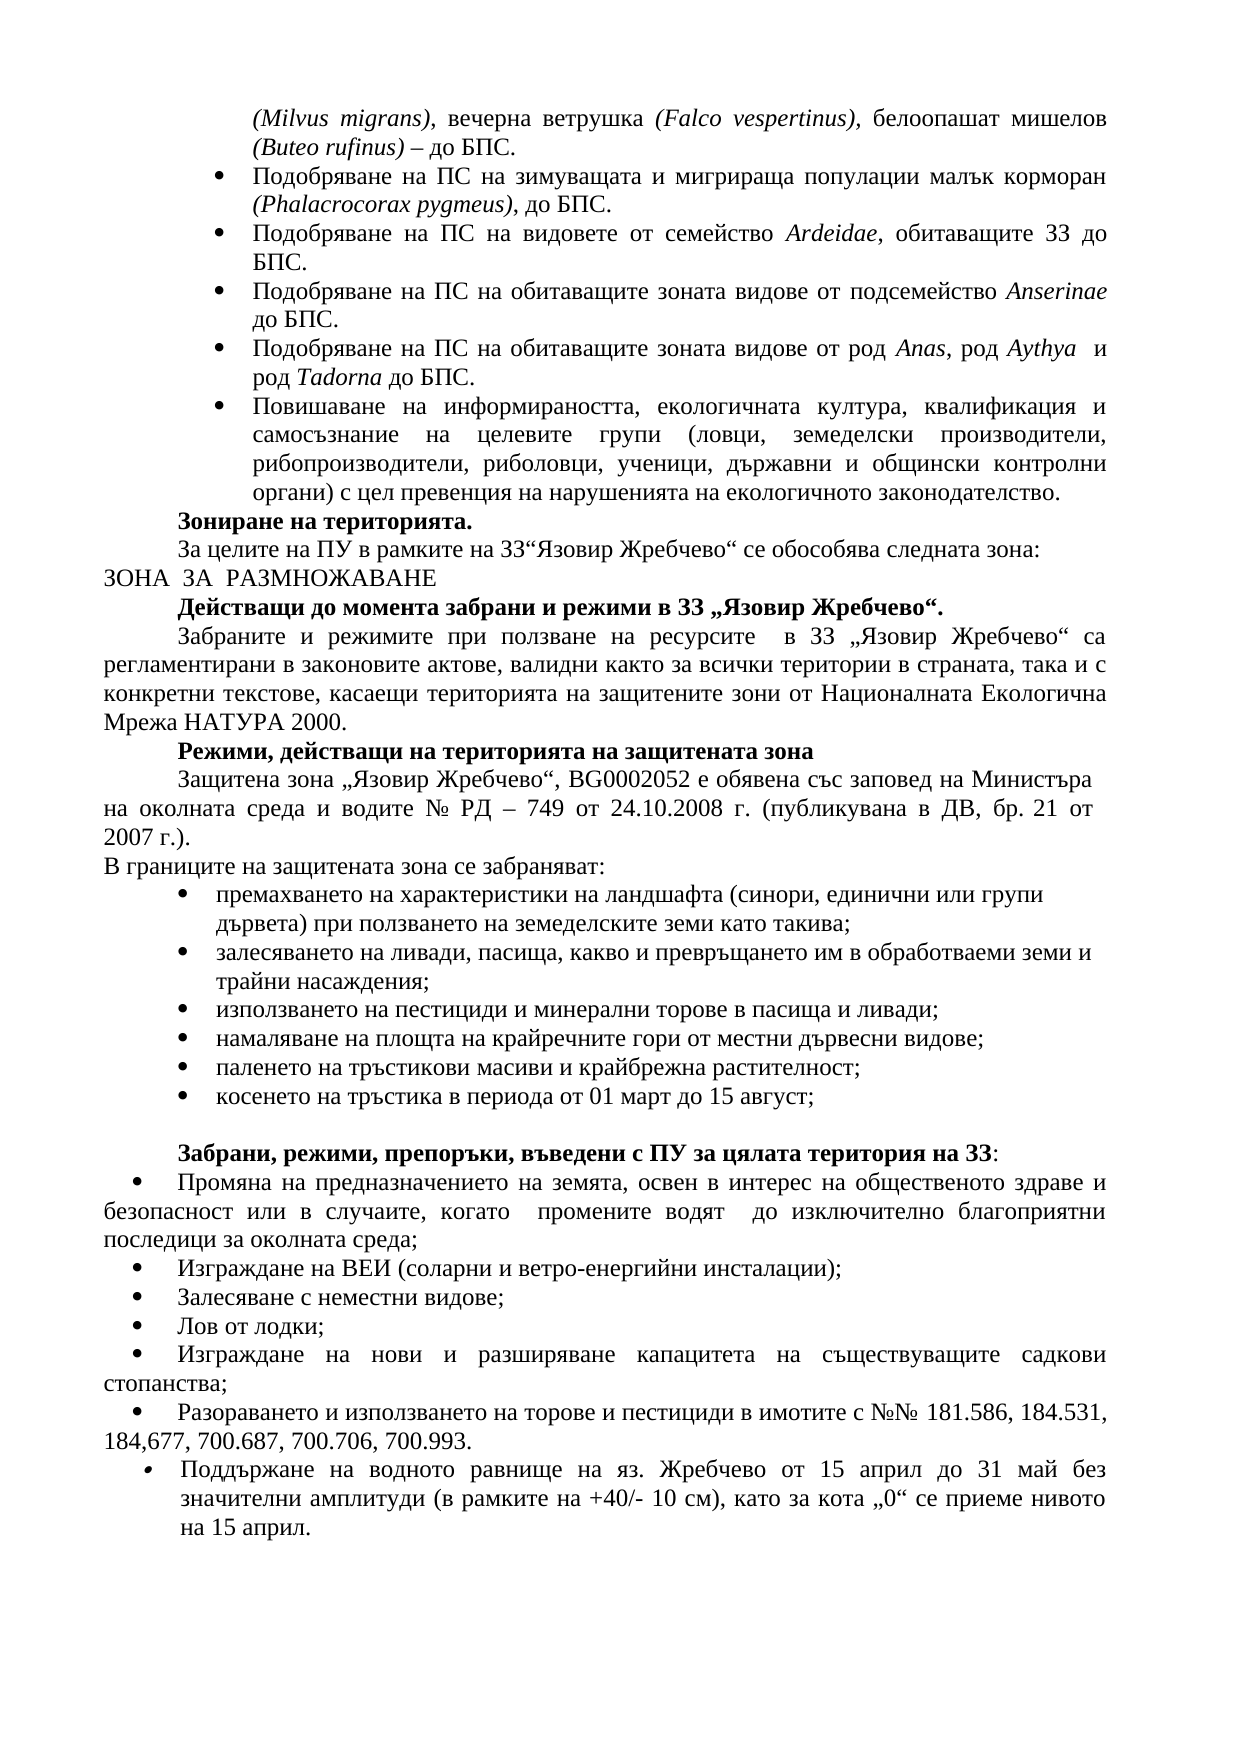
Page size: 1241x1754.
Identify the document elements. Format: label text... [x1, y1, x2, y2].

list премахването на характеристики на ландшафта (синори, единични или групи дървета) при ползването на земеделските земи като такива; [178, 879, 1107, 937]
list косенето на тръстика в периода от 01 март до 15 август; [178, 1081, 1107, 1109]
list паленето на тръстикови масиви и крайбрежна растителност; [178, 1052, 1107, 1081]
list Подобряване на ПС на зимуващата и мигрираща популации малък корморан (Phalacrocorax pygmeus), до БПС. [215, 161, 1107, 218]
list Подобряване на ПС на обитаващите зоната видове от подсемейство Anserinae до БПС. [215, 276, 1107, 333]
list Разораването и използването на торове и пестициди в имотите с №№ 181.586, 184.531, 184,677, 700.687, 700.706, 700.993. [103, 1397, 1107, 1454]
text Режими, действащи на територията на защитената зона [103, 736, 1107, 764]
list Промяна на предназначението на земята, освен в интерес на общественото здраве и безопасност или в случаите, когато промените водят до изключително благоприятни последици за околната среда; [103, 1167, 1107, 1253]
list намаляване на площта на крайречните гори от местни дървесни видове; [178, 1023, 1107, 1052]
list Подобряване на ПС на обитаващите зоната видове от род Anas, род Aythya и род Tadorna до БПС. [215, 333, 1107, 391]
text В границите на защитената зона се забраняват: [103, 851, 1107, 879]
list Поддържане на водното равнище на яз. Жребчево от 15 април до 31 май без значителни амплитуди (в рамките на +40/- 10 см), като за кота „0“ се приеме нивото на 15 април. [143, 1454, 1107, 1541]
list използването на пестициди и минерални торове в пасища и ливади; [178, 994, 1107, 1023]
list залесяването на ливади, пасища, какво и превръщането им в обработваеми земи и трайни насаждения; [178, 937, 1107, 994]
text Забраните и режимите при ползване на ресурсите в ЗЗ „Язовир Жребчево“ са регламентирани в законовите актове, валидни както за всички територии в страната, така и с конкретни текстове, касаещи територията на защитените зони от Националната Екологична Мрежа НАТУРА 2000. [103, 621, 1107, 736]
list Подобряване на ПС на видовете от семейство Ardeidae, обитаващите ЗЗ до БПС. [215, 218, 1107, 276]
text Защитена зона „Язовир Жребчево“, BG0002052 е обявена със заповед на Министъра на околната среда и водите № РД – 749 от 24.10.2008 г. (публикувана в ДВ, бр. 21 от 2007 г.). [103, 764, 1093, 851]
list Повишаване на информираността, екологичната култура, квалификация и самосъзнание на целевите групи (ловци, земеделски производители, рибопроизводители, риболовци, ученици, държавни и общински контролни органи) с цел превенция на нарушенията на екологичното законодателство. [215, 391, 1107, 506]
list Залесяване с неместни видове; [103, 1282, 1107, 1311]
text Действащи до момента забрани и режими в ЗЗ „Язовир Жребчево“. [103, 592, 1107, 621]
text За целите на ПУ в рамките на ЗЗ“Язовир Жребчево“ се обособява следната зона: [103, 534, 1107, 563]
text Забрани, режими, препоръки, въведени с ПУ за цялата територия на ЗЗ: [103, 1138, 1107, 1167]
text ЗОНА ЗА РАЗМНОЖАВАНЕ [103, 563, 1107, 592]
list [215, 103, 1107, 161]
list Изграждане на ВЕИ (соларни и ветро-енергийни инсталации); [103, 1253, 1107, 1282]
list Изграждане на нови и разширяване капацитета на съществуващите садкови стопанства; [103, 1339, 1107, 1397]
list Лов от лодки; [103, 1311, 1107, 1339]
text Зониране на територията. [103, 506, 1107, 534]
